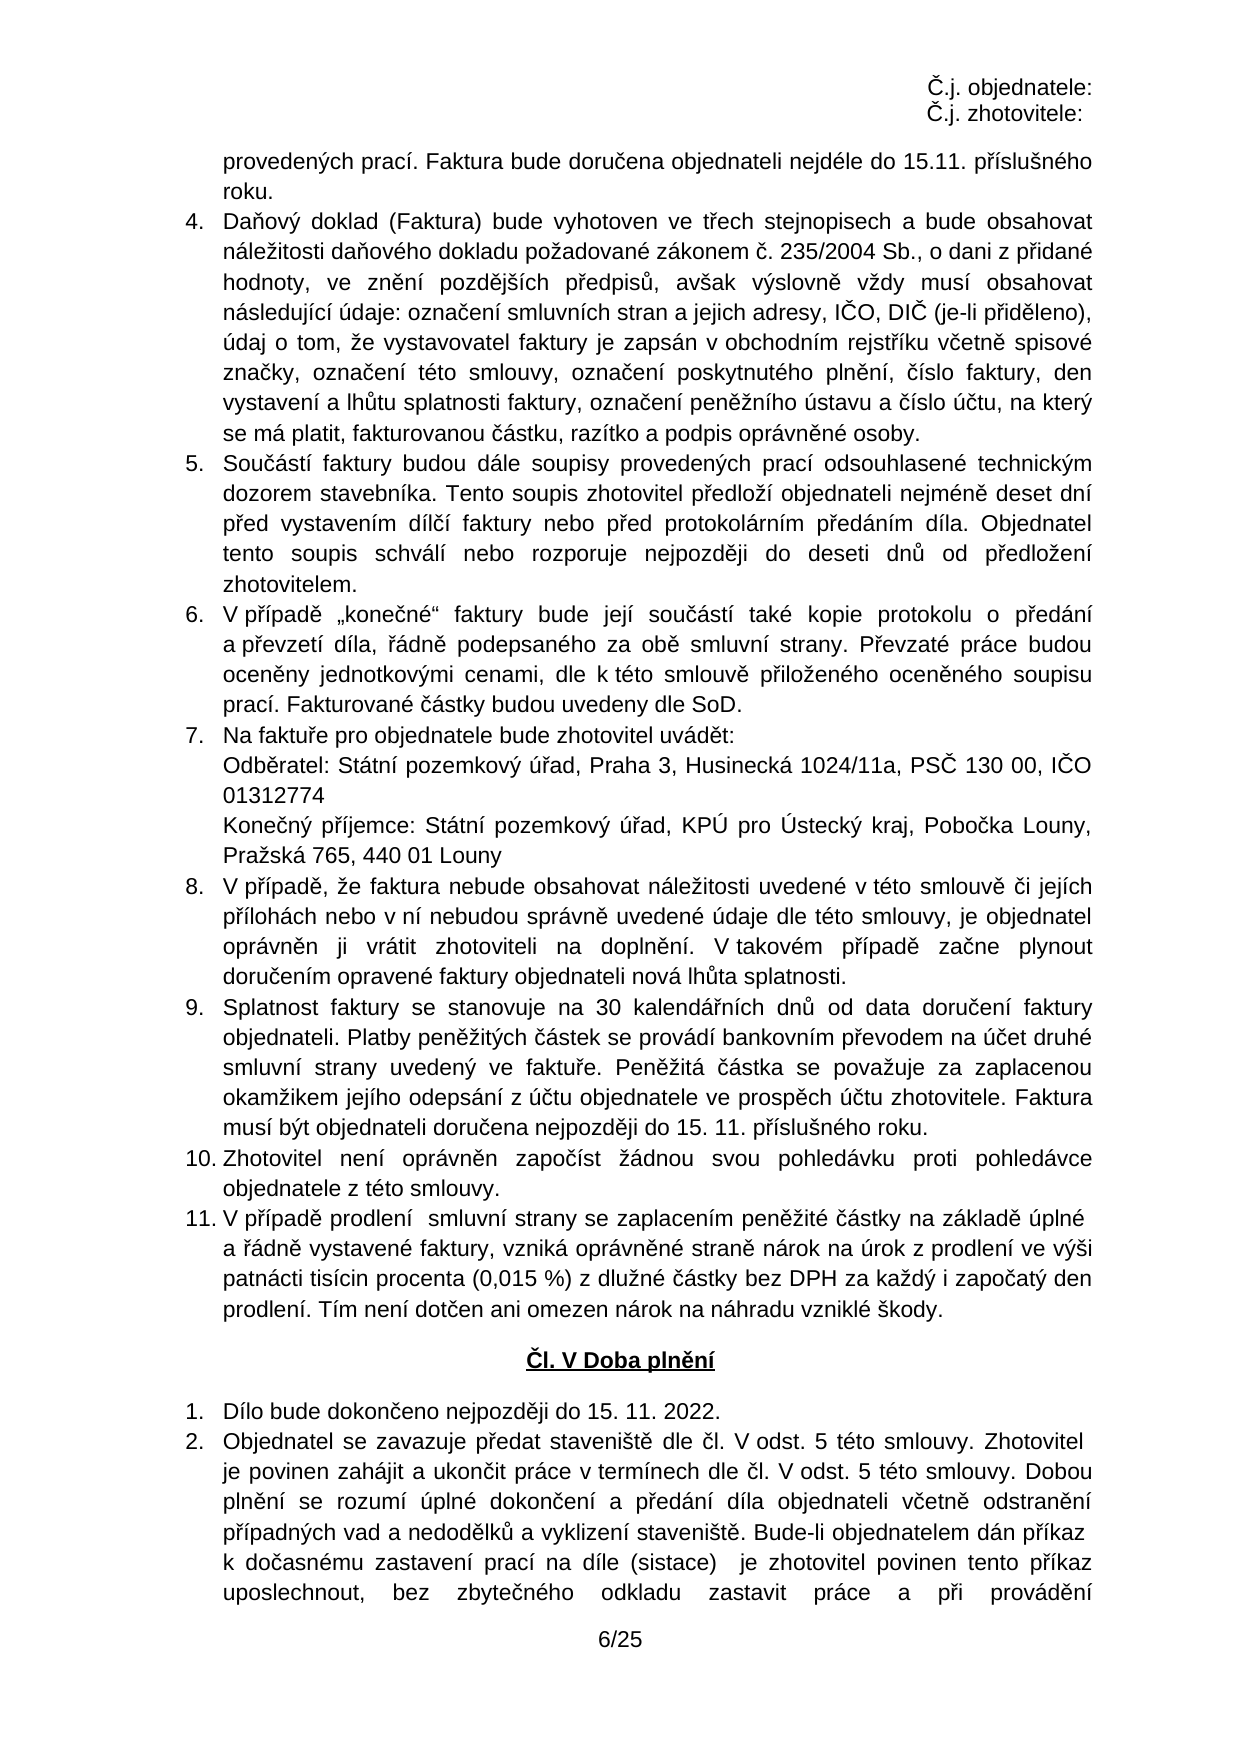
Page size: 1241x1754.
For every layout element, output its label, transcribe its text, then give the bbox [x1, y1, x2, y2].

list V případě prodlení smluvní strany se zaplacením peněžité částky na základě úplné a řádně vystavené faktury, vzniká oprávněné straně nárok na úrok z prodlení ve výši patnácti tisícin procenta (0,015 %) z dlužné částky bez DPH za každý i započatý den prodlení. Tím není dotčen ani omezen nárok na náhradu vzniklé škody. [185, 1205, 1093, 1322]
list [185, 1428, 1093, 1605]
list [185, 148, 1093, 204]
list Splatnost faktury se stanovuje na 30 kalendářních dnů od data doručení faktury objednateli. Platby peněžitých částek se provádí bankovním převodem na účet druhé smluvní strany uvedený ve faktuře. Peněžitá částka se považuje za zaplacenou okamžikem jejího odepsání z účtu objednatele ve prospěch účtu zhotovitele. Faktura musí být objednateli doručena nejpozději do 15. 11. příslušného roku. [185, 993, 1093, 1141]
list Dílo bude dokončeno nejpozději do 15. 11. 2022. [185, 1398, 1093, 1424]
list V případě, že faktura nebude obsahovat náležitosti uvedené v této smlouvě či jejích přílohách nebo v ní nebudou správně uvedené údaje dle této smlouvy, je objednatel oprávněn ji vrátit zhotoviteli na doplnění. V takovém případě začne plynout doručením opravené faktury objednateli nová lhůta splatnosti. [185, 873, 1093, 989]
text Čl. V Doba plnění [148, 1347, 1093, 1373]
list Zhotovitel není oprávněn započíst žádnou svou pohledávku proti pohledávce objednatele z této smlouvy. [185, 1144, 1093, 1201]
list Součástí faktury budou dále soupisy provedených prací odsouhlasené technickým dozorem stavebníka. Tento soupis zhotovitel předloží objednateli nejméně deset dní před vystavením dílčí faktury nebo před protokolárním předáním díla. Objednatel tento soupis schválí nebo rozporuje nejpozději do deseti dnů od předložení zhotovitelem. [185, 450, 1093, 597]
list Na faktuře pro objednatele bude zhotovitel uvádět: [185, 722, 1093, 748]
list Konečný příjemce: Státní pozemkový úřad, KPÚ pro Ústecký kraj, Pobočka Louny, Pražská 765, 440 01 Louny [223, 812, 1093, 869]
list V případě „konečné“ faktury bude její součástí také kopie protokolu o předání a převzetí díla, řádně podepsaného za obě smluvní strany. Převzaté práce budou oceněny jednotkovými cenami, dle k této smlouvě přiloženého oceněného soupisu prací. Fakturované částky budou uvedeny dle SoD. [185, 601, 1093, 718]
list Odběratel: Státní pozemkový úřad, Praha 3, Husinecká 1024/11a, PSČ 130 00, IČO 01312774 [223, 752, 1093, 808]
list Daňový doklad (Faktura) bude vyhotoven ve třech stejnopisech a bude obsahovat náležitosti daňového dokladu požadované zákonem č. 235/2004 Sb., o dani z přidané hodnoty, ve znění pozdějších předpisů, avšak výslovně vždy musí obsahovat následující údaje: označení smluvních stran a jejich adresy, IČO, DIČ (je-li přiděleno), údaj o tom, že vystavovatel faktury je zapsán v obchodním rejstříku včetně spisové značky, označení této smlouvy, označení poskytnutého plnění, číslo faktury, den vystavení a lhůtu splatnosti faktury, označení peněžního ústavu a číslo účtu, na který se má platit, fakturovanou částku, razítko a podpis oprávněné osoby. [185, 208, 1093, 446]
